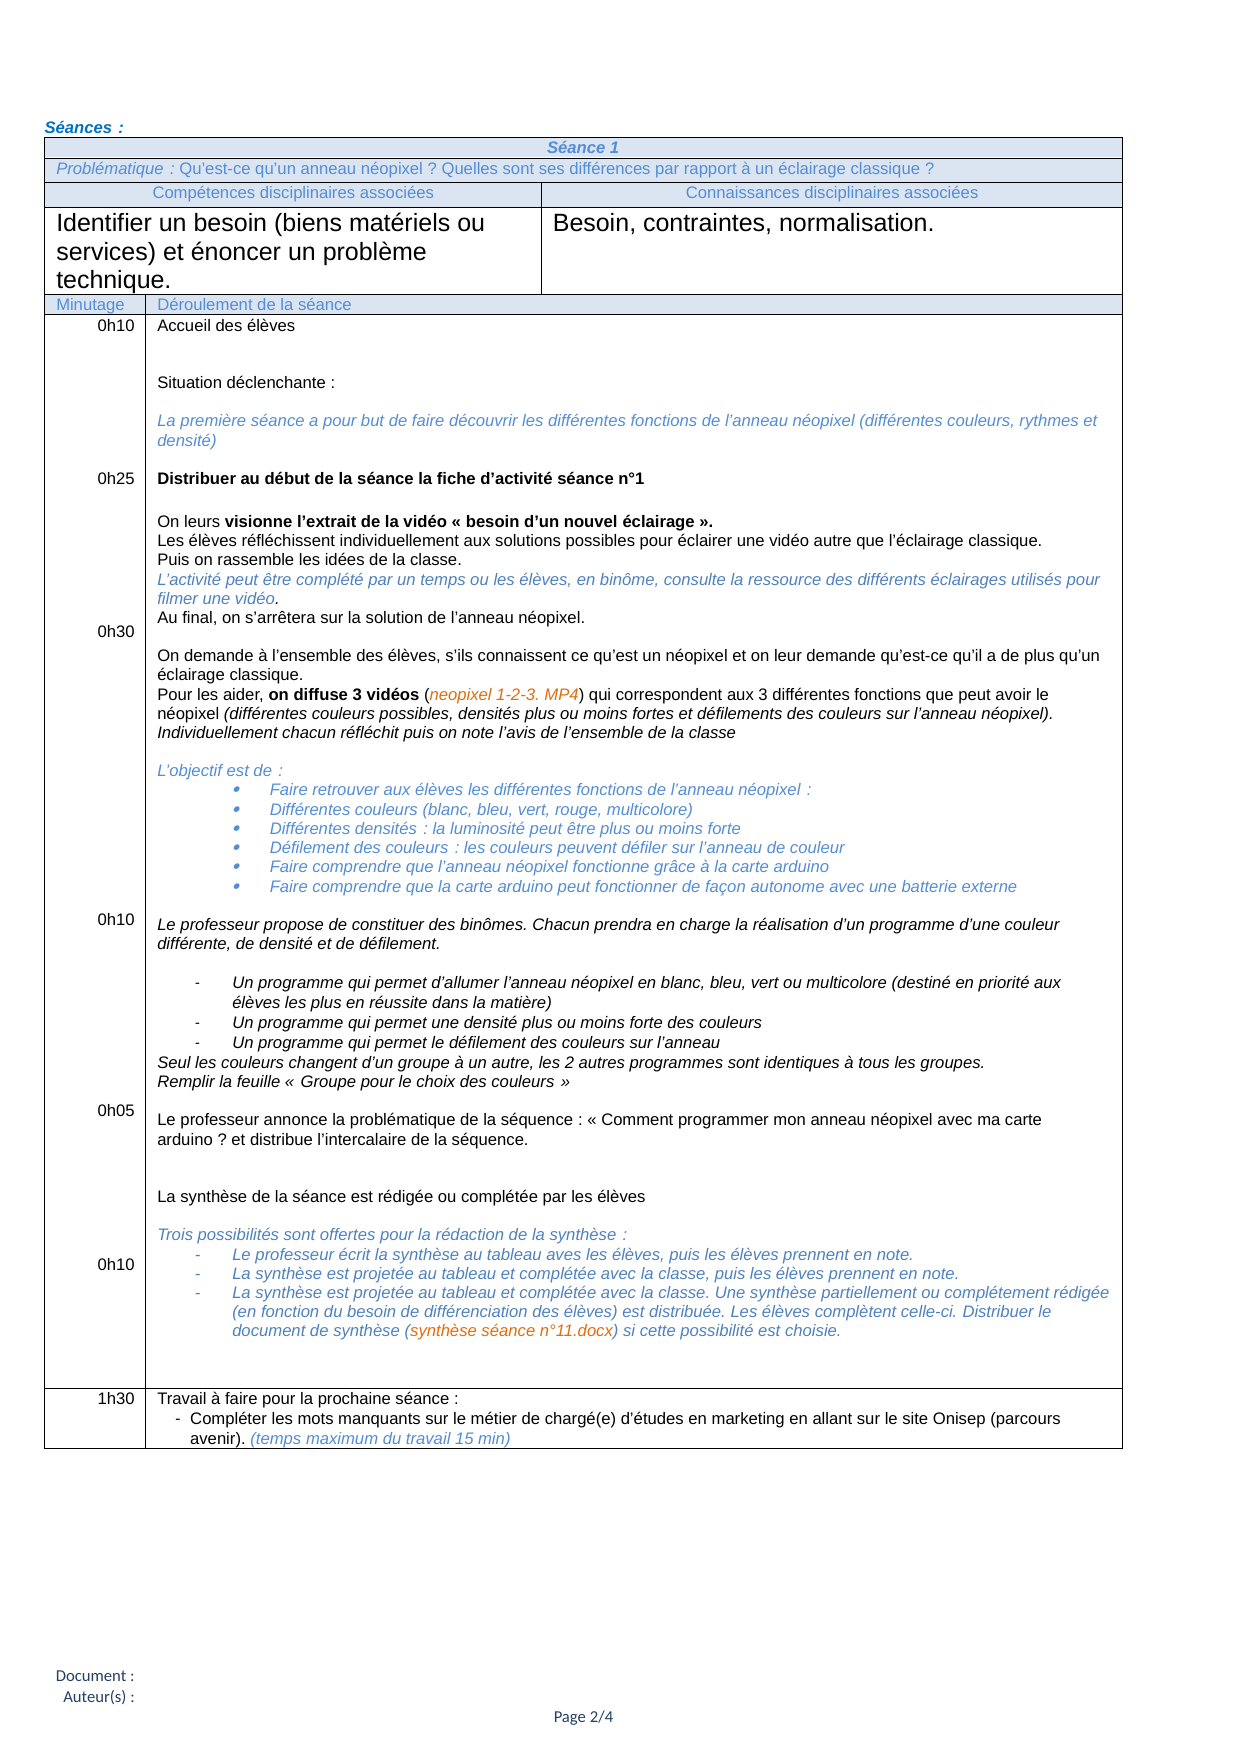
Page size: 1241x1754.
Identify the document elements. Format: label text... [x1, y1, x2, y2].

table_cell Compétences disciplinaires associées [45, 183, 541, 207]
table_header Séance 1 [45, 138, 1122, 157]
table_cell Travail à faire pour la prochaine séance : Compléter les mots manquants sur le métier de chargé(e) d’études en marketing en allant sur le site Onisep (parcours avenir). (temps maximum du travail 15 min) [146, 1389, 1122, 1448]
table_cell Connaissances disciplinaires associées [542, 183, 1122, 207]
table_cell 0h10 0h25 0h30 0h10 0h05 0h10 [45, 315, 145, 1388]
table_cell Minutage [45, 295, 145, 314]
table_cell Déroulement de la séance [146, 295, 1122, 314]
text Séances : [44, 118, 1122, 137]
table_cell 1h30 [45, 1389, 145, 1448]
table_cell Accueil des élèves Situation déclenchante : La première séance a pour but de faire découvrir les différentes fonctions de l’anneau néopixel (différentes couleurs, rythmes et densité) Distribuer au début de la séance la fiche d’activité séance n°1 On leurs visionne l’extrait de la vidéo « besoin d’un nouvel éclairage ». Les élèves réfléchissent individuellement aux solutions possibles pour éclairer une vidéo autre que l’éclairage classique. Puis on rassemble les idées de la classe. L’activité peut être complété par un temps ou les élèves, en binôme, consulte la ressource des différents éclairages utilisés pour filmer une vidéo. Au final, on s’arrêtera sur la solution de l’anneau néopixel. On demande à l’ensemble des élèves, s’ils connaissent ce qu’est un néopixel et on leur demande qu’est-ce qu’il a de plus qu’un éclairage classique. Pour les aider, on diffuse 3 vidéos (neopixel 1-2-3. MP4) qui correspondent aux 3 différentes fonctions que peut avoir le néopixel (différentes couleurs possibles, densités plus ou moins fortes et défilements des couleurs sur l’anneau néopixel). Individuellement chacun réfléchit puis on note l’avis de l’ensemble de la classe L’objectif est de : Faire retrouver aux élèves les différentes fonctions de l’anneau néopixel : Différentes couleurs (blanc, bleu, vert, rouge, multicolore) Différentes densités : la luminosité peut être plus ou moins forte Défilement des couleurs : les couleurs peuvent défiler sur l’anneau de couleur Faire comprendre que l’anneau néopixel fonctionne grâce à la carte arduino Faire comprendre que la carte arduino peut fonctionner de façon autonome avec une batterie externe Le professeur propose de constituer des binômes. Chacun prendra en charge la réalisation d’un programme d’une couleur différente, de densité et de défilement. Un programme qui permet d’allumer l’anneau néopixel en blanc, bleu, vert ou multicolore (destiné en priorité aux élèves les plus en réussite dans la matière) Un programme qui permet une densité plus ou moins forte des couleurs Un programme qui permet le défilement des couleurs sur l’anneau Seul les couleurs changent d’un groupe à un autre, les 2 autres programmes sont identiques à tous les groupes. Remplir la feuille « Groupe pour le choix des couleurs » Le professeur annonce la problématique de la séquence : « Comment programmer mon anneau néopixel avec ma carte arduino ? et distribue l’intercalaire de la séquence. La synthèse de la séance est rédigée ou complétée par les élèves Trois possibilités sont offertes pour la rédaction de la synthèse : Le professeur écrit la synthèse au tableau aves les élèves, puis les élèves prennent en note. La synthèse est projetée au tableau et complétée avec la classe, puis les élèves prennent en note. La synthèse est projetée au tableau et complétée avec la classe. Une synthèse partiellement ou complétement rédigée (en fonction du besoin de différenciation des élèves) est distribuée. Les élèves complètent celle-ci. Distribuer le document de synthèse (synthèse séance n°11.docx) si cette possibilité est choisie. [146, 315, 1122, 1388]
table_cell Problématique : Qu’est-ce qu’un anneau néopixel ? Quelles sont ses différences par rapport à un éclairage classique ? [45, 159, 1122, 182]
